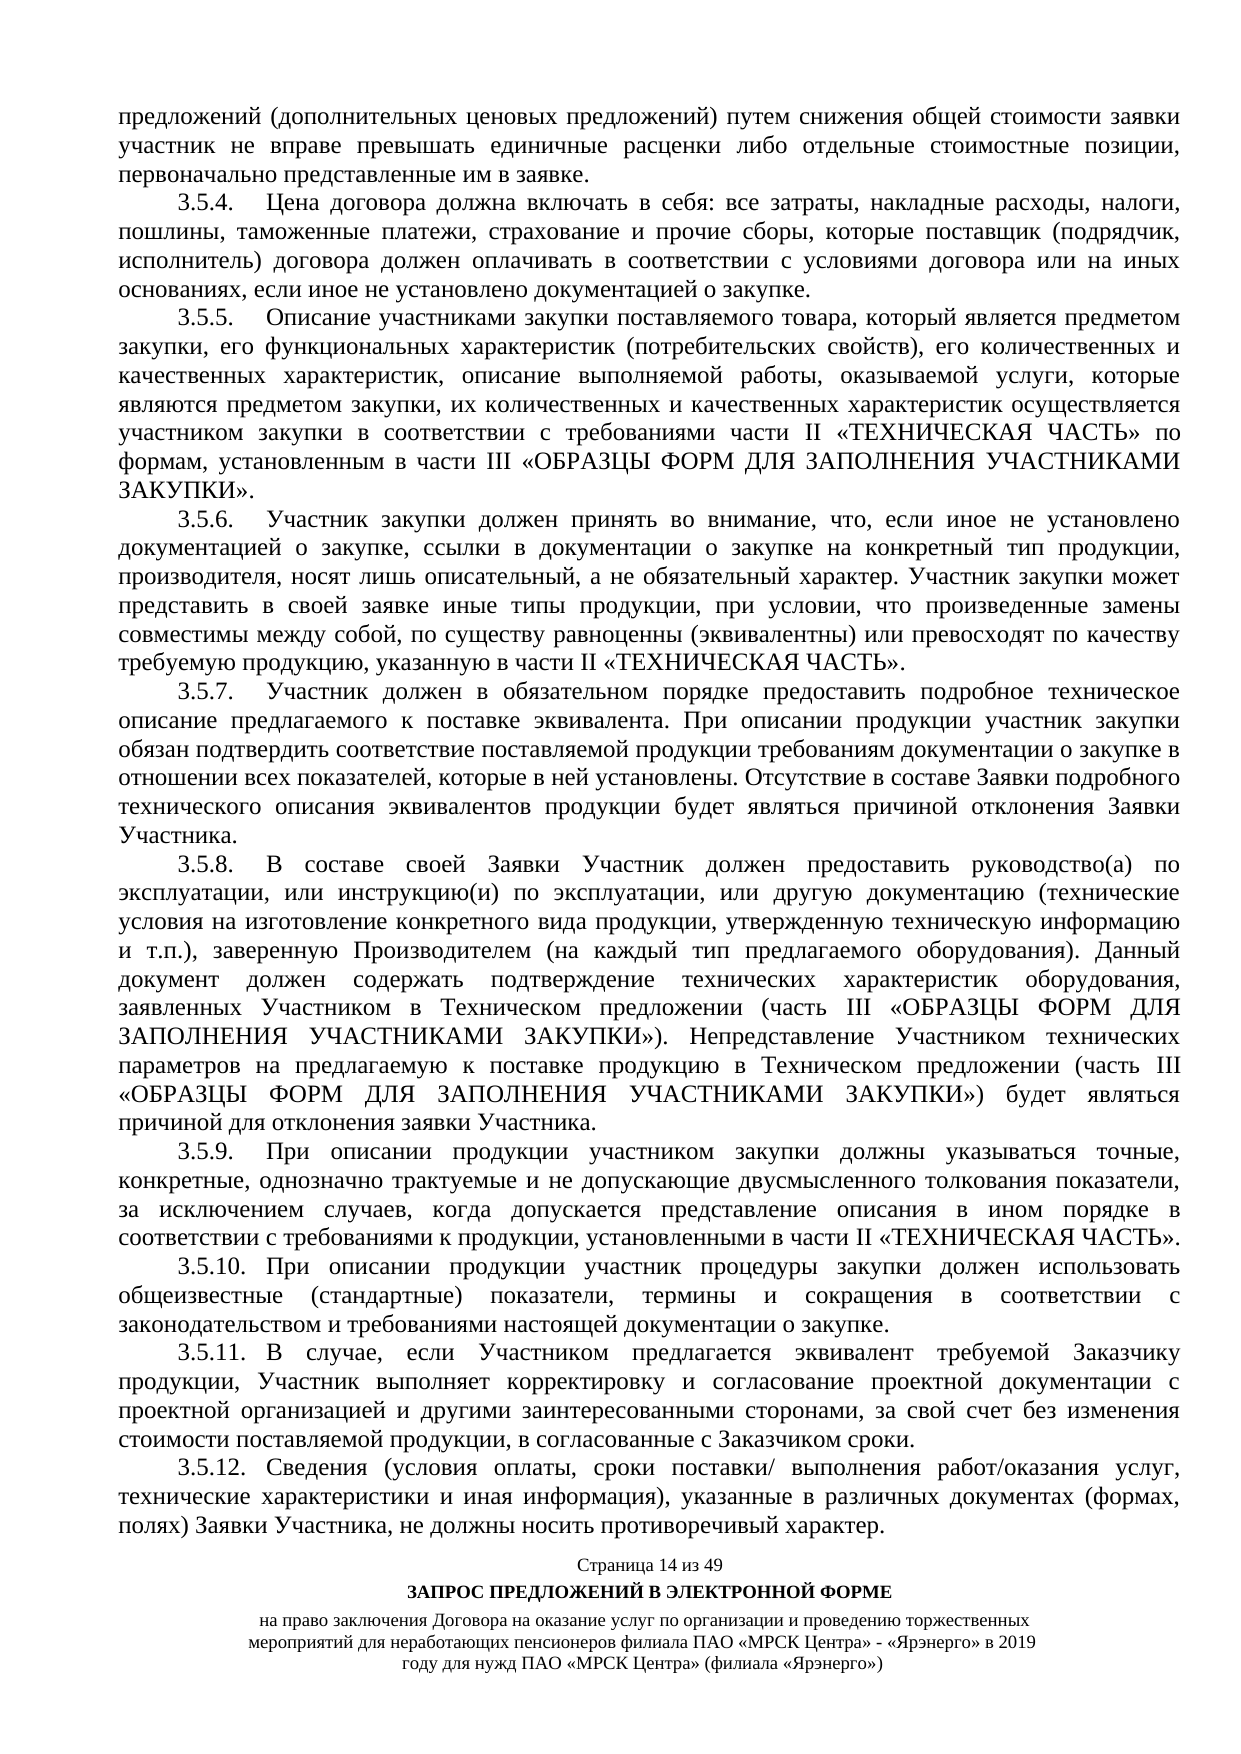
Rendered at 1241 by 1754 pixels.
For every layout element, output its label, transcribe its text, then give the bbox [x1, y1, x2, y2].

subtitle При описании продукции участник процедуры закупки должен использовать общеизвестные (стандартные) показатели, термины и сокращения в соответствии с законодательством и требованиями настоящей документации о закупке. [118, 1251, 1181, 1337]
subtitle В случае, если Участником предлагается эквивалент требуемой Заказчику продукции, Участник выполняет корректировку и согласование проектной документации с проектной организацией и другими заинтересованными сторонами, за свой счет без изменения стоимости поставляемой продукции, в согласованные с Заказчиком сроки. [118, 1337, 1181, 1452]
subtitle Описание участниками закупки поставляемого товара, который является предметом закупки, его функциональных характеристик (потребительских свойств), его количественных и качественных характеристик, описание выполняемой работы, оказываемой услуги, которые являются предметом закупки, их количественных и качественных характеристик осуществляется участником закупки в соответствии с требованиями части II «ТЕХНИЧЕСКАЯ ЧАСТЬ» по формам, установленным в части III «ОБРАЗЦЫ ФОРМ ДЛЯ ЗАПОЛНЕНИЯ УЧАСТНИКАМИ ЗАКУПКИ». [118, 302, 1181, 504]
subtitle Сведения (условия оплаты, сроки поставки/ выполнения работ/оказания услуг, технические характеристики и иная информация), указанные в различных документах (формах, полях) Заявки Участника, не должны носить противоречивый характер. [118, 1452, 1181, 1539]
subtitle Участник должен в обязательном порядке предоставить подробное техническое описание предлагаемого к поставке эквивалента. При описании продукции участник закупки обязан подтвердить соответствие поставляемой продукции требованиям документации о закупке в отношении всех показателей, которые в ней установлены. Отсутствие в составе Заявки подробного технического описания эквивалентов продукции будет являться причиной отклонения Заявки Участника. [118, 676, 1181, 849]
subtitle Цена договора должна включать в себя: все затраты, накладные расходы, налоги, пошлины, таможенные платежи, страхование и прочие сборы, которые поставщик (подрядчик, исполнитель) договора должен оплачивать в соответствии с условиями договора или на иных основаниях, если иное не установлено документацией о закупке. [118, 187, 1181, 302]
subtitle При описании продукции участником закупки должны указываться точные, конкретные, однозначно трактуемые и не допускающие двусмысленного толкования показатели, за исключением случаев, когда допускается представление описания в ином порядке в соответствии с требованиями к продукции, установленными в части II «ТЕХНИЧЕСКАЯ ЧАСТЬ». [118, 1136, 1181, 1251]
subtitle Участник закупки должен принять во внимание, что, если иное не установлено документацией о закупке, ссылки в документации о закупке на конкретный тип продукции, производителя, носят лишь описательный, а не обязательный характер. Участник закупки может представить в своей заявке иные типы продукции, при условии, что произведенные замены совместимы между собой, по существу равноценны (эквивалентны) или превосходят по качеству требуемую продукцию, указанную в части II «ТЕХНИЧЕСКАЯ ЧАСТЬ». [118, 504, 1181, 676]
subtitle В составе своей Заявки Участник должен предоставить руководство(а) по эксплуатации, или инструкцию(и) по эксплуатации, или другую документацию (технические условия на изготовление конкретного вида продукции, утвержденную техническую информацию и т.п.), заверенную Производителем (на каждый тип предлагаемого оборудования). Данный документ должен содержать подтверждение технических характеристик оборудования, заявленных Участником в Техническом предложении (часть III «ОБРАЗЦЫ ФОРМ ДЛЯ ЗАПОЛНЕНИЯ УЧАСТНИКАМИ ЗАКУПКИ»). Непредставление Участником технических параметров на предлагаемую к поставке продукцию в Техническом предложении (часть III «ОБРАЗЦЫ ФОРМ ДЛЯ ЗАПОЛНЕНИЯ УЧАСТНИКАМИ ЗАКУПКИ») будет являться причиной для отклонения заявки Участника. [118, 849, 1181, 1136]
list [118, 101, 1181, 187]
